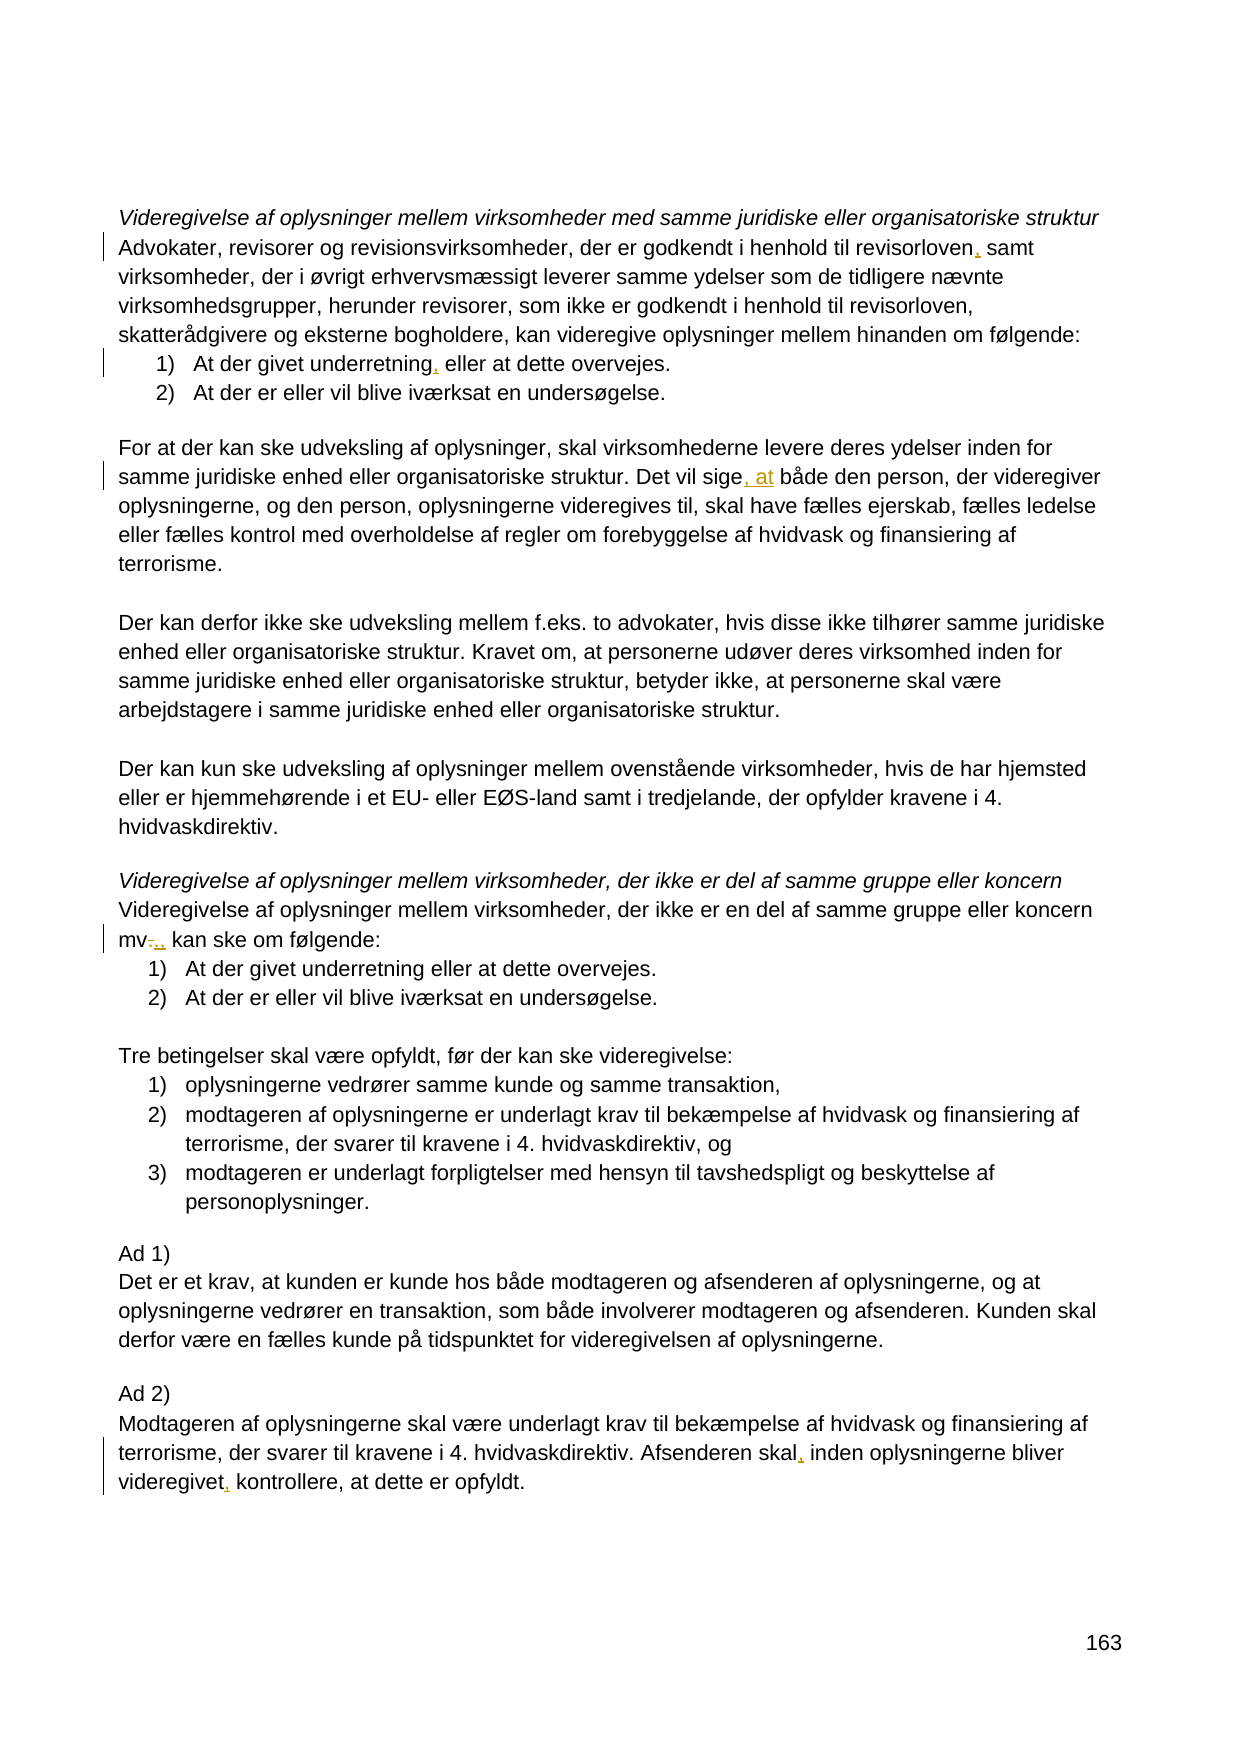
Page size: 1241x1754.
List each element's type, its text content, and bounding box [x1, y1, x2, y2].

text Videregivelse af oplysninger mellem virksomheder, der ikke er del af samme gruppe eller koncern [118, 865, 1122, 894]
text Videregivelse af oplysninger mellem virksomheder med samme juridiske eller organisatoriske struktur [118, 202, 1122, 232]
list At der givet underretning eller at dette overvejes. [156, 348, 1122, 377]
text Ad 1) [118, 1241, 1122, 1266]
text samme juridiske enhed eller organisatoriske struktur. Det vil sige både den person, der videregiver oplysningerne, og den person, oplysningerne videregives til, skal have fælles ejerskab, fælles ledelse eller fælles kontrol med overholdelse af regler om forebyggelse af hvidvask og finansiering af terrorisme. [118, 461, 1122, 578]
text Tre betingelser skal være opfyldt, før der kan ske videregivelse: [118, 1040, 1122, 1069]
list modtageren er underlagt forpligtelser med hensyn til tavshedspligt og beskyttelse af personoplysninger. [148, 1157, 1122, 1215]
text Der kan kun ske udveksling af oplysninger mellem ovenstående virksomheder, hvis de har hjemsted eller er hjemmehørende i et EU- eller EØS-land samt i tredjelande, der opfylder kravene i 4. hvidvaskdirektiv. [118, 753, 1122, 840]
list modtageren af oplysningerne er underlagt krav til bekæmpelse af hvidvask og finansiering af terrorisme, der svarer til kravene i 4. hvidvaskdirektiv, og [148, 1099, 1122, 1157]
list oplysningerne vedrører samme kunde og samme transaktion, [148, 1069, 1122, 1099]
text Ad 2) [118, 1378, 1122, 1408]
text Modtageren af oplysningerne skal være underlagt krav til bekæmpelse af hvidvask og finansiering af terrorisme, der svarer til kravene i 4. hvidvaskdirektiv. Afsenderen skal inden oplysningerne bliver videregivet kontrollere, at dette er opfyldt. [118, 1408, 1122, 1495]
text Advokater, revisorer og revisionsvirksomheder, der er godkendt i henhold til revisorloven samt virksomheder, der i øvrigt erhvervsmæssigt leverer samme ydelser som de tidligere nævnte virksomhedsgrupper, herunder revisorer, som ikke er godkendt i henhold til revisorloven, skatterådgivere og eksterne bogholdere, kan videregive oplysninger mellem hinanden om følgende: [118, 232, 1122, 348]
text Videregivelse af oplysninger mellem virksomheder, der ikke er en del af samme gruppe eller koncern mv kan ske om følgende: [118, 894, 1122, 953]
text Der kan derfor ikke ske udveksling mellem f.eks. to advokater, hvis disse ikke tilhører samme juridiske enhed eller organisatoriske struktur. Kravet om, at personerne udøver deres virksomhed inden for samme juridiske enhed eller organisatoriske struktur, betyder ikke, at personerne skal være arbejdstagere i samme juridiske enhed eller organisatoriske struktur. [118, 607, 1122, 723]
text Det er et krav, at kunden er kunde hos både modtageren og afsenderen af oplysningerne, og at oplysningerne vedrører en transaktion, som både involverer modtageren og afsenderen. Kunden skal derfor være en fælles kunde på tidspunktet for videregivelsen af oplysningerne. [118, 1266, 1122, 1353]
list At der er eller vil blive iværksat en undersøgelse. [148, 982, 1122, 1011]
list At der givet underretning eller at dette overvejes. [148, 953, 1122, 982]
text For at der kan ske udveksling af oplysninger, skal virksomhederne levere deres ydelser inden for [118, 432, 1122, 461]
list At der er eller vil blive iværksat en undersøgelse. [156, 377, 1122, 407]
